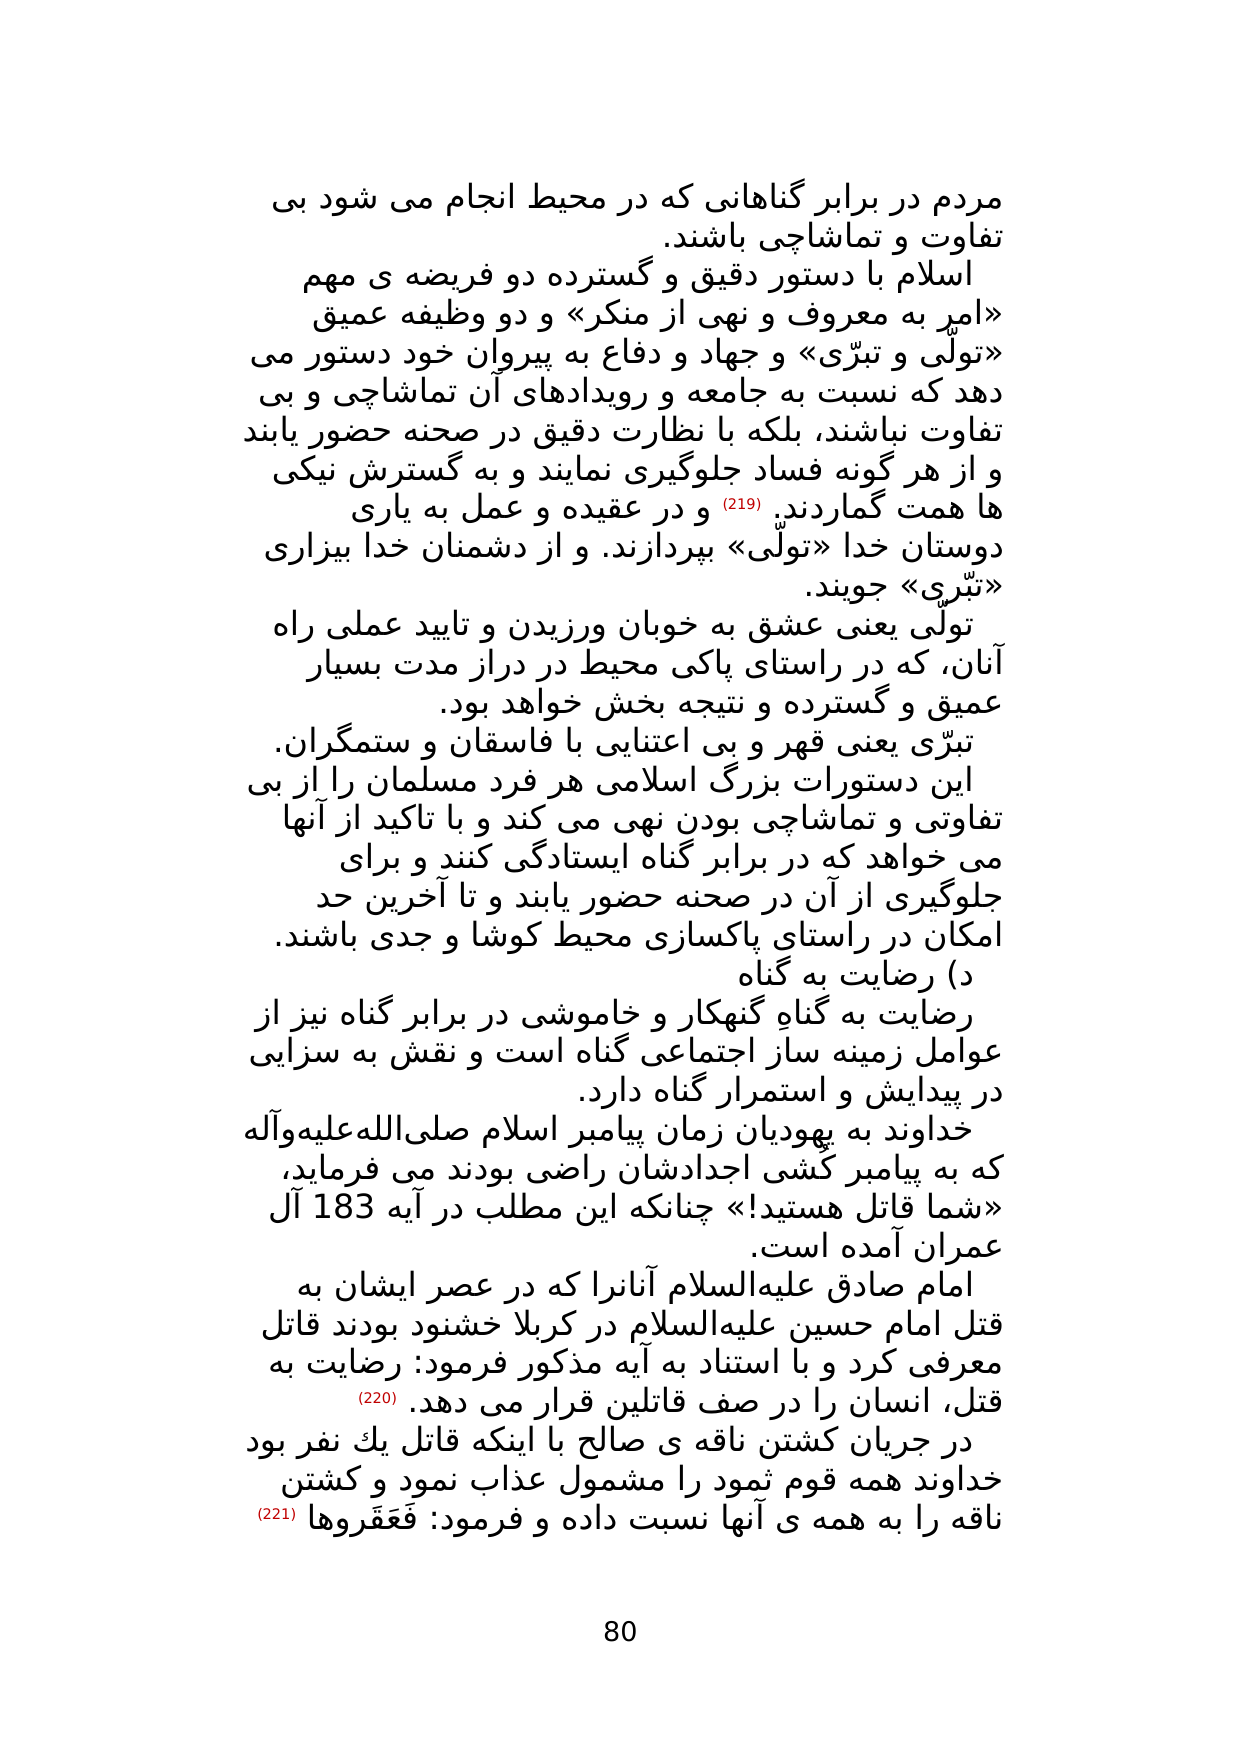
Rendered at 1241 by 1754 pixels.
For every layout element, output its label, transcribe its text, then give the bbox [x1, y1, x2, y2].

text اسلام با دستور دقيق و گسترده دو فريضه ى مهم «امر به معروف و نهى از منكر» و دو وظيفه عميق «تولّى و تبرّى» و جهاد و دفاع به پيروان خود دستور مى دهد كه نسبت به جامعه و رويدادهاى آن تماشاچى و بى تفاوت نباشند، بلكه با نظارت دقيق در صحنه حضور يابند و از هر گونه فساد جلوگيرى نمايند و به گسترش نيكى ها همت گماردند. (219) و در عقيده و عمل به يارى دوستان خدا «تولّى» بپردازند. و از دشمنان خدا بيزارى «تبّرى» جويند. [236, 255, 1004, 604]
text خداوند به يهوديان زمان پيامبر اسلام صلى‌الله‌عليه‌وآله كه به پيامبر كُشى اجدادشان راضى بودند مى فرمايد، «شما قاتل هستيد!» چنانكه اين مطلب در آيه 183 آل عمران آمده است. [236, 1110, 1004, 1265]
text رضايت به گناهِ گنهكار و خاموشى در برابر گناه نيز از عوامل زمينه ساز اجتماعى گناه است و نقش به سزايى در پيدايش و استمرار گناه دارد. [236, 993, 1004, 1110]
text در جريان كشتن ناقه ى صالح با اينكه قاتل يك نفر بود خداوند همه قوم ثمود را مشمول عذاب نمود و كشتن ناقه را به همه ى آنها نسبت داده و فرمود: فَعَقَروها (221) [236, 1421, 1004, 1537]
text تولّى يعنى عشق به خوبان ورزيدن و تاييد عملى راه آنان، كه در راستاى پاكى محيط در دراز مدت بسيار عميق و گسترده و نتيجه بخش خواهد بود. [236, 604, 1004, 721]
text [236, 177, 1004, 255]
text تبرّى يعنى قهر و بى اعتنايى با فاسقان و ستمگران. [236, 721, 1004, 760]
text د) رضايت به گناه [236, 954, 1004, 993]
text اين دستورات بزرگ اسلامى هر فرد مسلمان را از بى تفاوتى و تماشاچى بودن نهى مى كند و با تاكيد از آنها مى خواهد كه در برابر گناه ايستادگى كنند و براى جلوگيرى از آن در صحنه حضور يابند و تا آخرين حد امكان در راستاى پاكسازى محيط كوشا و جدى باشند. [236, 760, 1004, 954]
text امام صادق عليه‌السلام آنانرا كه در عصر ايشان به قتل امام حسين عليه‌السلام در كربلا خشنود بودند قاتل معرفى كرد و با استناد به آيه مذكور فرمود: رضايت به قتل، انسان را در صف قاتلين قرار مى دهد. (220) [236, 1265, 1004, 1421]
